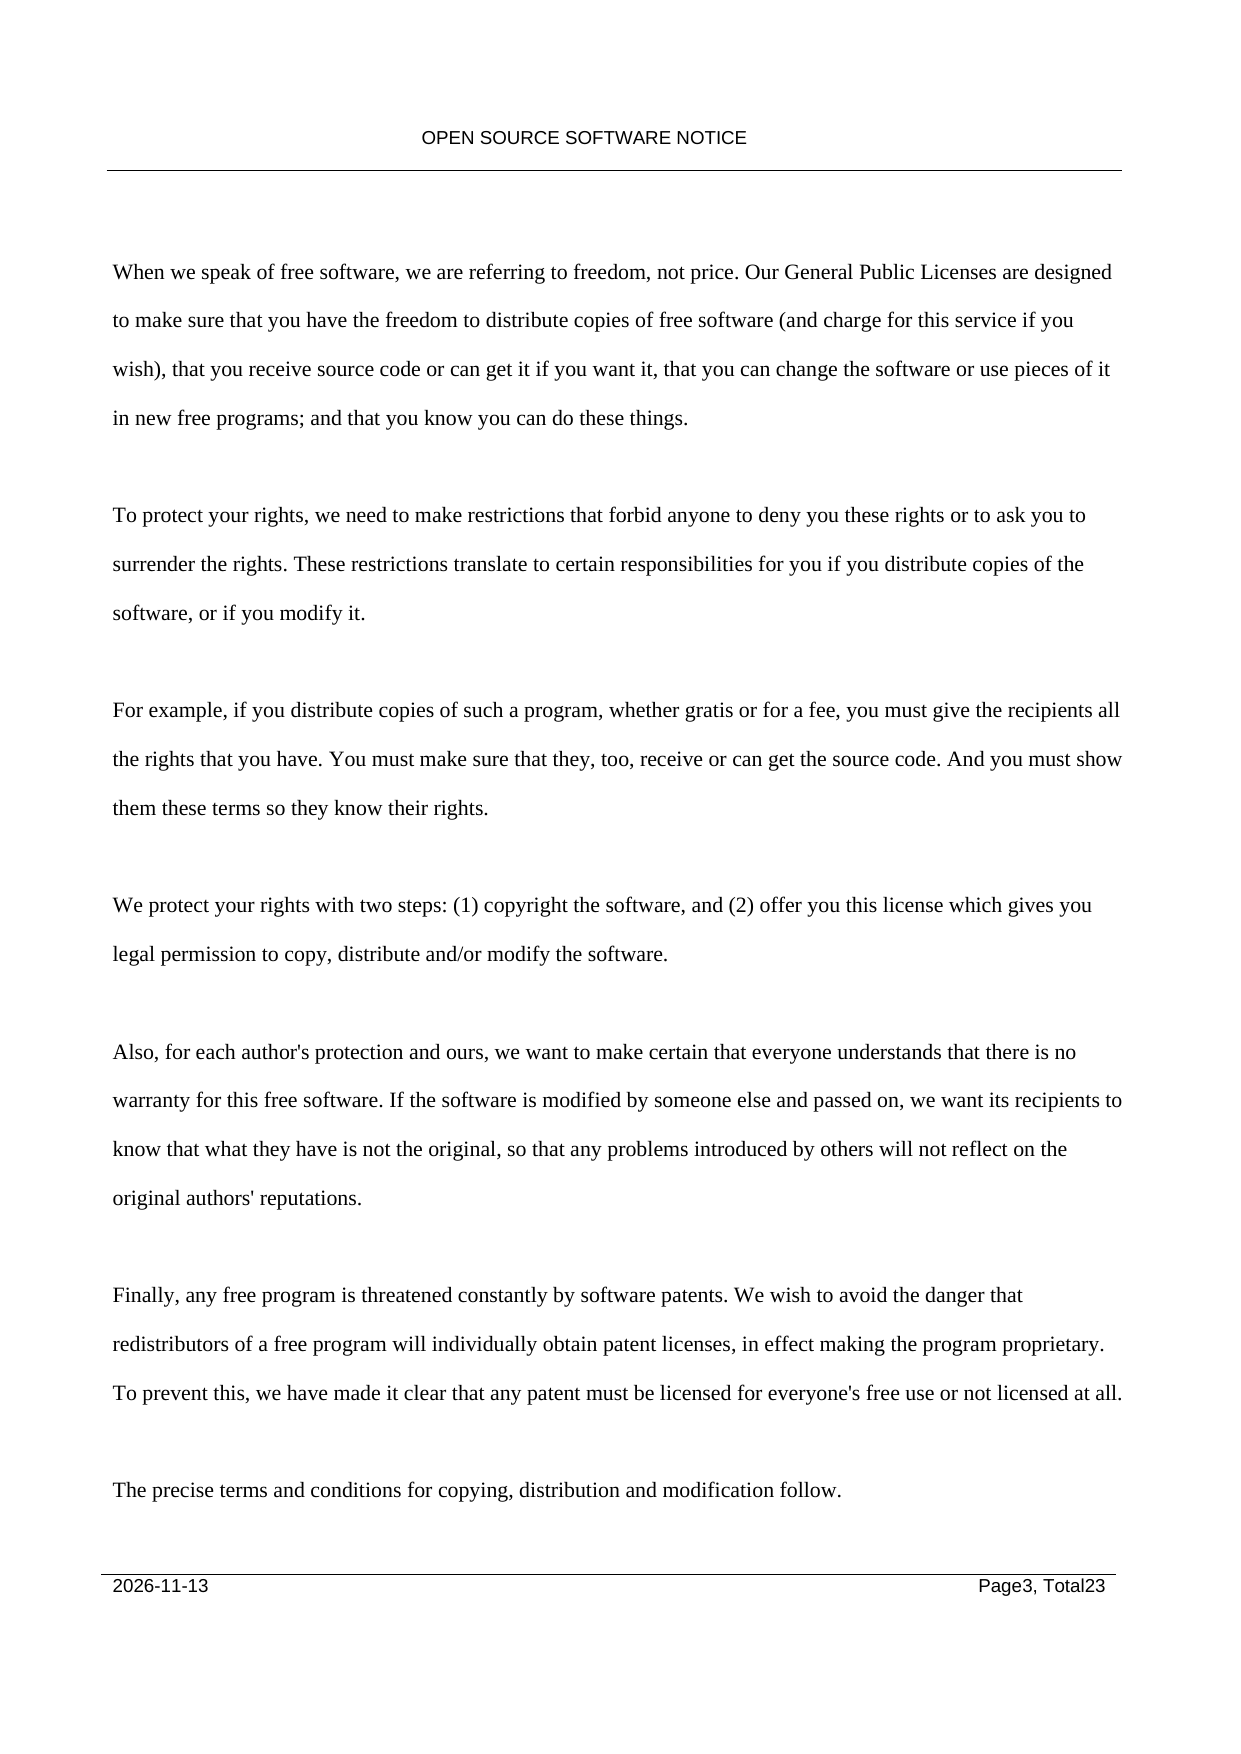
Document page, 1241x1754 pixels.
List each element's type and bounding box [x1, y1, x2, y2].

text [112, 206, 1128, 1506]
